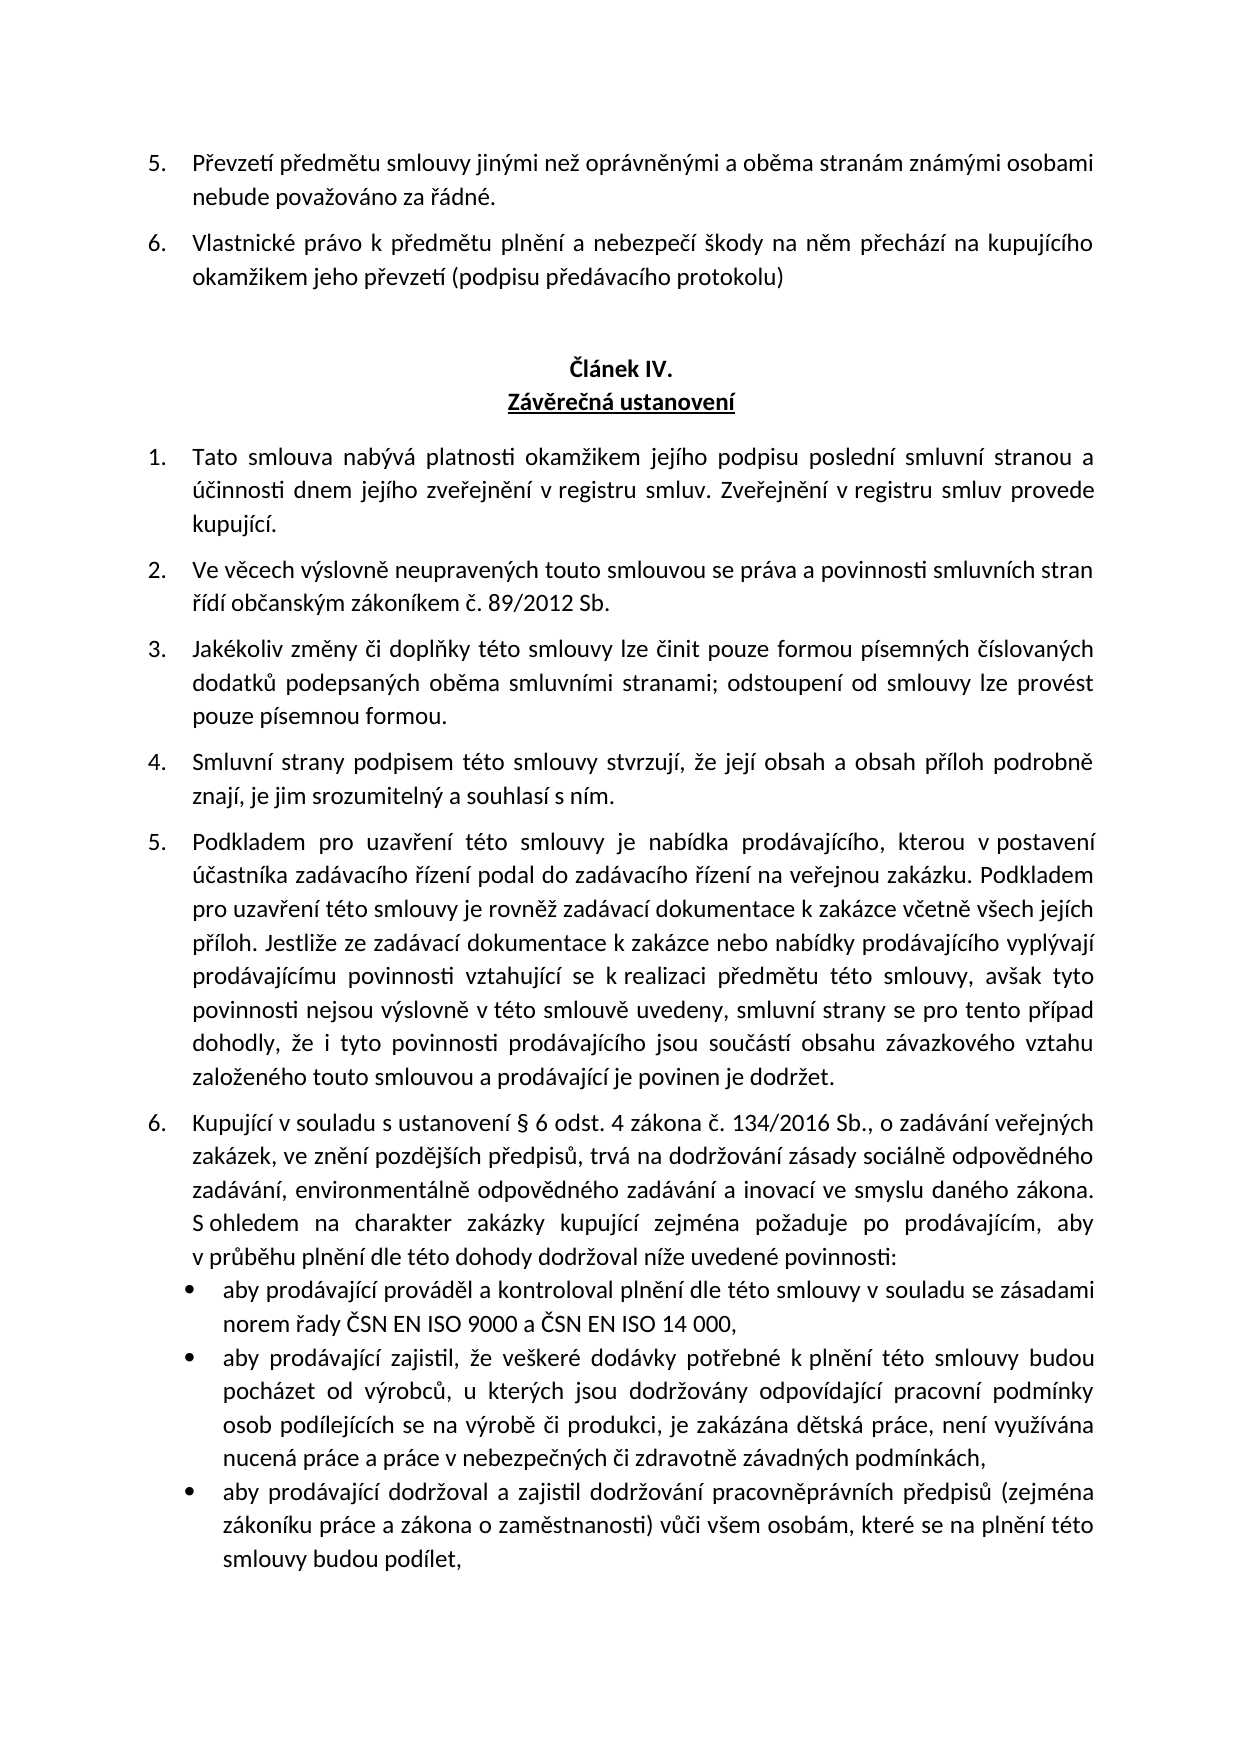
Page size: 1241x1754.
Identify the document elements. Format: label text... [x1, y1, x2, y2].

list Tato smlouva nabývá platnosti okamžikem jejího podpisu poslední smluvní stranou a účinnosti dnem jejího zveřejnění v registru smluv. Zveřejnění v registru smluv provede kupující. [148, 441, 1095, 538]
list Ve věcech výslovně neupravených touto smlouvou se práva a povinnosti smluvních stran řídí občanským zákoníkem č. 89/2012 Sb. [148, 554, 1095, 618]
list aby prodávající prováděl a kontroloval plnění dle této smlouvy v souladu se zásadami norem řady ČSN EN ISO 9000 a ČSN EN ISO 14 000, [185, 1275, 1095, 1339]
list aby prodávající zajistil, že veškeré dodávky potřebné k plnění této smlouvy budou pocházet od výrobců, u kterých jsou dodržovány odpovídající pracovní podmínky osob podílejících se na výrobě či produkci, je zakázána dětská práce, není využívána nucená práce a práce v nebezpečných či zdravotně závadných podmínkách, [185, 1342, 1095, 1473]
list aby prodávající dodržoval a zajistil dodržování pracovněprávních předpisů (zejména zákoníku práce a zákona o zaměstnanosti) vůči všem osobám, které se na plnění této smlouvy budou podílet, [185, 1476, 1095, 1573]
list Převzetí předmětu smlouvy jinými než oprávněnými a oběma stranám známými osobami nebude považováno za řádné. [148, 148, 1095, 212]
list Jakékoliv změny či doplňky této smlouvy lze činit pouze formou písemných číslovaných dodatků podepsaných oběma smluvními stranami; odstoupení od smlouvy lze provést pouze písemnou formou. [148, 633, 1095, 731]
list Podkladem pro uzavření této smlouvy je nabídka prodávajícího, kterou v postavení účastníka zadávacího řízení podal do zadávacího řízení na veřejnou zakázku. Podkladem pro uzavření této smlouvy je rovněž zadávací dokumentace k zakázce včetně všech jejích příloh. Jestliže ze zadávací dokumentace k zakázce nebo nabídky prodávajícího vyplývají prodávajícímu povinnosti vztahující se k realizaci předmětu této smlouvy, avšak tyto povinnosti nejsou výslovně v této smlouvě uvedeny, smluvní strany se pro tento případ dohodly, že i tyto povinnosti prodávajícího jsou součástí obsahu závazkového vztahu založeného touto smlouvou a prodávající je povinen je dodržet. [148, 826, 1095, 1091]
text Článek IV. [148, 353, 1095, 383]
list Kupující v souladu s ustanovení § 6 odst. 4 zákona č. 134/2016 Sb., o zadávání veřejných zakázek, ve znění pozdějších předpisů, trvá na dodržování zásady sociálně odpovědného zadávání, environmentálně odpovědného zadávání a inovací ve smyslu daného zákona. S ohledem na charakter zakázky kupující zejména požaduje po prodávajícím, aby v průběhu plnění dle této dohody dodržoval níže uvedené povinnosti: [148, 1107, 1095, 1272]
text Závěrečná ustanovení [148, 386, 1095, 417]
list Vlastnické právo k předmětu plnění a nebezpečí škody na něm přechází na kupujícího okamžikem jeho převzetí (podpisu předávacího protokolu) [148, 227, 1095, 291]
list Smluvní strany podpisem této smlouvy stvrzují, že její obsah a obsah příloh podrobně znají, je jim srozumitelný a souhlasí s ním. [148, 747, 1095, 811]
